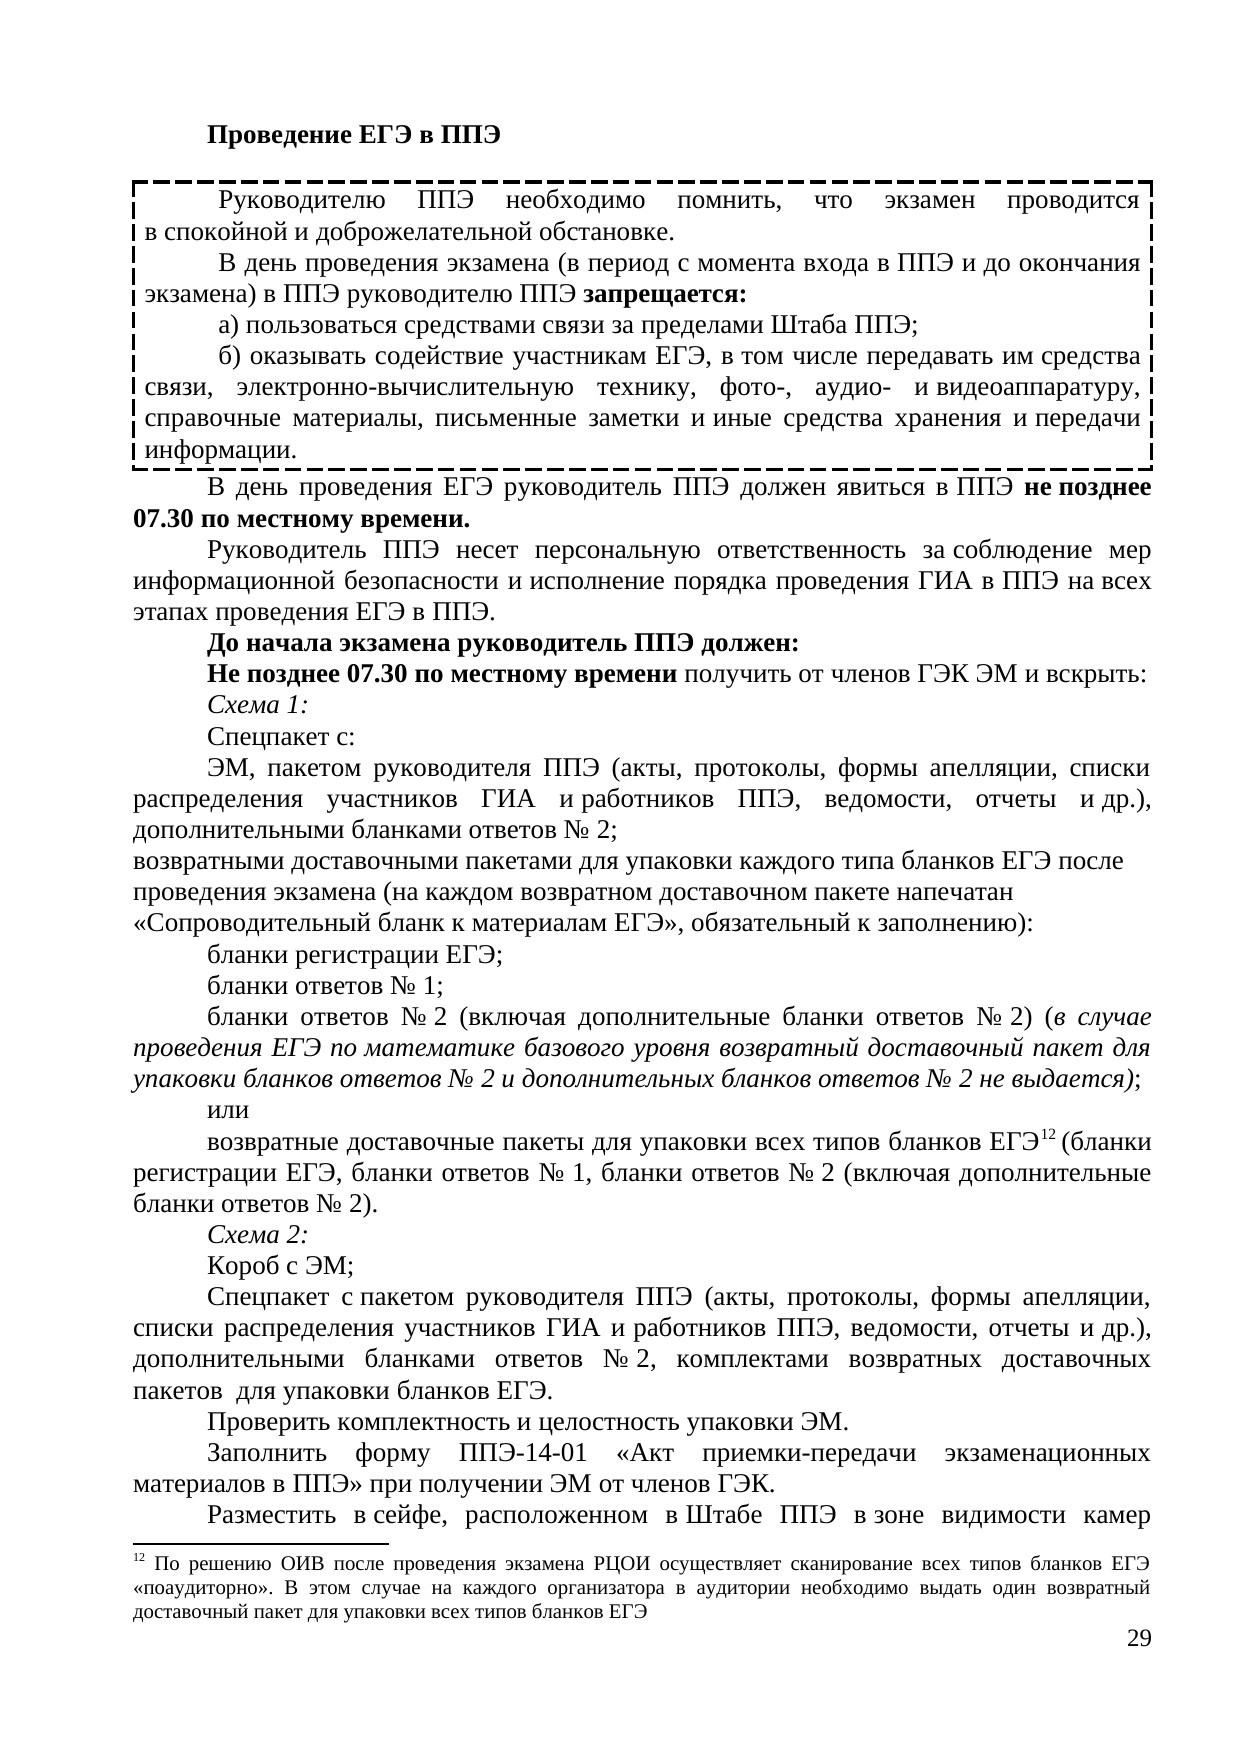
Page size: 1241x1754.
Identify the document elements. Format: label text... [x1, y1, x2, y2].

text возвратными доставочными пакетами для упаковки каждого типа бланков ЕГЭ после проведения экзамена (на каждом возвратном доставочном пакете напечатан «Сопроводительный бланк к материалам ЕГЭ», обязательный к заполнению): [133, 844, 1152, 938]
text или [133, 1093, 1152, 1124]
text Заполнить форму ППЭ-14-01 «Акт приемки-передачи экзаменационных материалов в ППЭ» при получении ЭМ от членов ГЭК. [133, 1436, 1152, 1498]
text До начала экзамена руководитель ППЭ должен: [133, 626, 1152, 657]
text Не позднее 07.30 по местному времени получить от членов ГЭК ЭМ и вскрыть: [133, 657, 1152, 688]
text Схема 2: [133, 1218, 1152, 1249]
text Руководитель ППЭ несет персональную ответственность за соблюдение мер информационной безопасности и исполнение порядка проведения ГИА в ППЭ на всех этапах проведения ЕГЭ в ППЭ. [133, 533, 1152, 626]
text бланки ответов № 1; [133, 969, 1152, 1000]
text Спецпакет с пакетом руководителя ППЭ (акты, протоколы, формы апелляции, списки распределения участников ГИА и работников ППЭ, ведомости, отчеты и др.), дополнительными бланками ответов № 2, комплектами возвратных доставочных пакетов для упаковки бланков ЕГЭ. [133, 1280, 1152, 1405]
text Проведение ЕГЭ в ППЭ [133, 118, 1152, 149]
text бланки ответов № 2 (включая дополнительные бланки ответов № 2) (в случае проведения ЕГЭ по математике базового уровня возвратный доставочный пакет для упаковки бланков ответов № 2 и дополнительных бланков ответов № 2 не выдается); [133, 1000, 1152, 1093]
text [133, 1498, 1152, 1529]
text бланки регистрации ЕГЭ; [133, 938, 1152, 969]
text возвратные доставочные пакеты для упаковки всех типов бланков ЕГЭ (бланки регистрации ЕГЭ, бланки ответов № 1, бланки ответов № 2 (включая дополнительные бланки ответов № 2). [133, 1124, 1152, 1218]
table_header Руководителю ППЭ необходимо помнить, что экзамен проводится в спокойной и доброжелательной обстановке. В день проведения экзамена (в период с момента входа в ППЭ и до окончания экзамена) в ППЭ руководителю ППЭ запрещается: а) пользоваться средствами связи за пределами Штаба ППЭ; б) оказывать содействие участникам ЕГЭ, в том числе передавать им средства связи, электронно-вычислительную технику, фото-, аудио- и видеоаппаратуру, справочные материалы, письменные заметки и иные средства хранения и передачи информации. [133, 180, 1152, 467]
text В день проведения ЕГЭ руководитель ППЭ должен явиться в ППЭ не позднее 07.30 по местному времени. [133, 471, 1152, 533]
text Схема 1: [133, 688, 1152, 720]
text ЭМ, пакетом руководителя ППЭ (акты, протоколы, формы апелляции, списки распределения участников ГИА и работников ППЭ, ведомости, отчеты и др.), дополнительными бланками ответов № 2; [133, 751, 1152, 844]
text Проверить комплектность и целостность упаковки ЭМ. [133, 1405, 1152, 1436]
text Короб с ЭМ; [133, 1249, 1152, 1280]
text Спецпакет с: [133, 720, 1152, 751]
